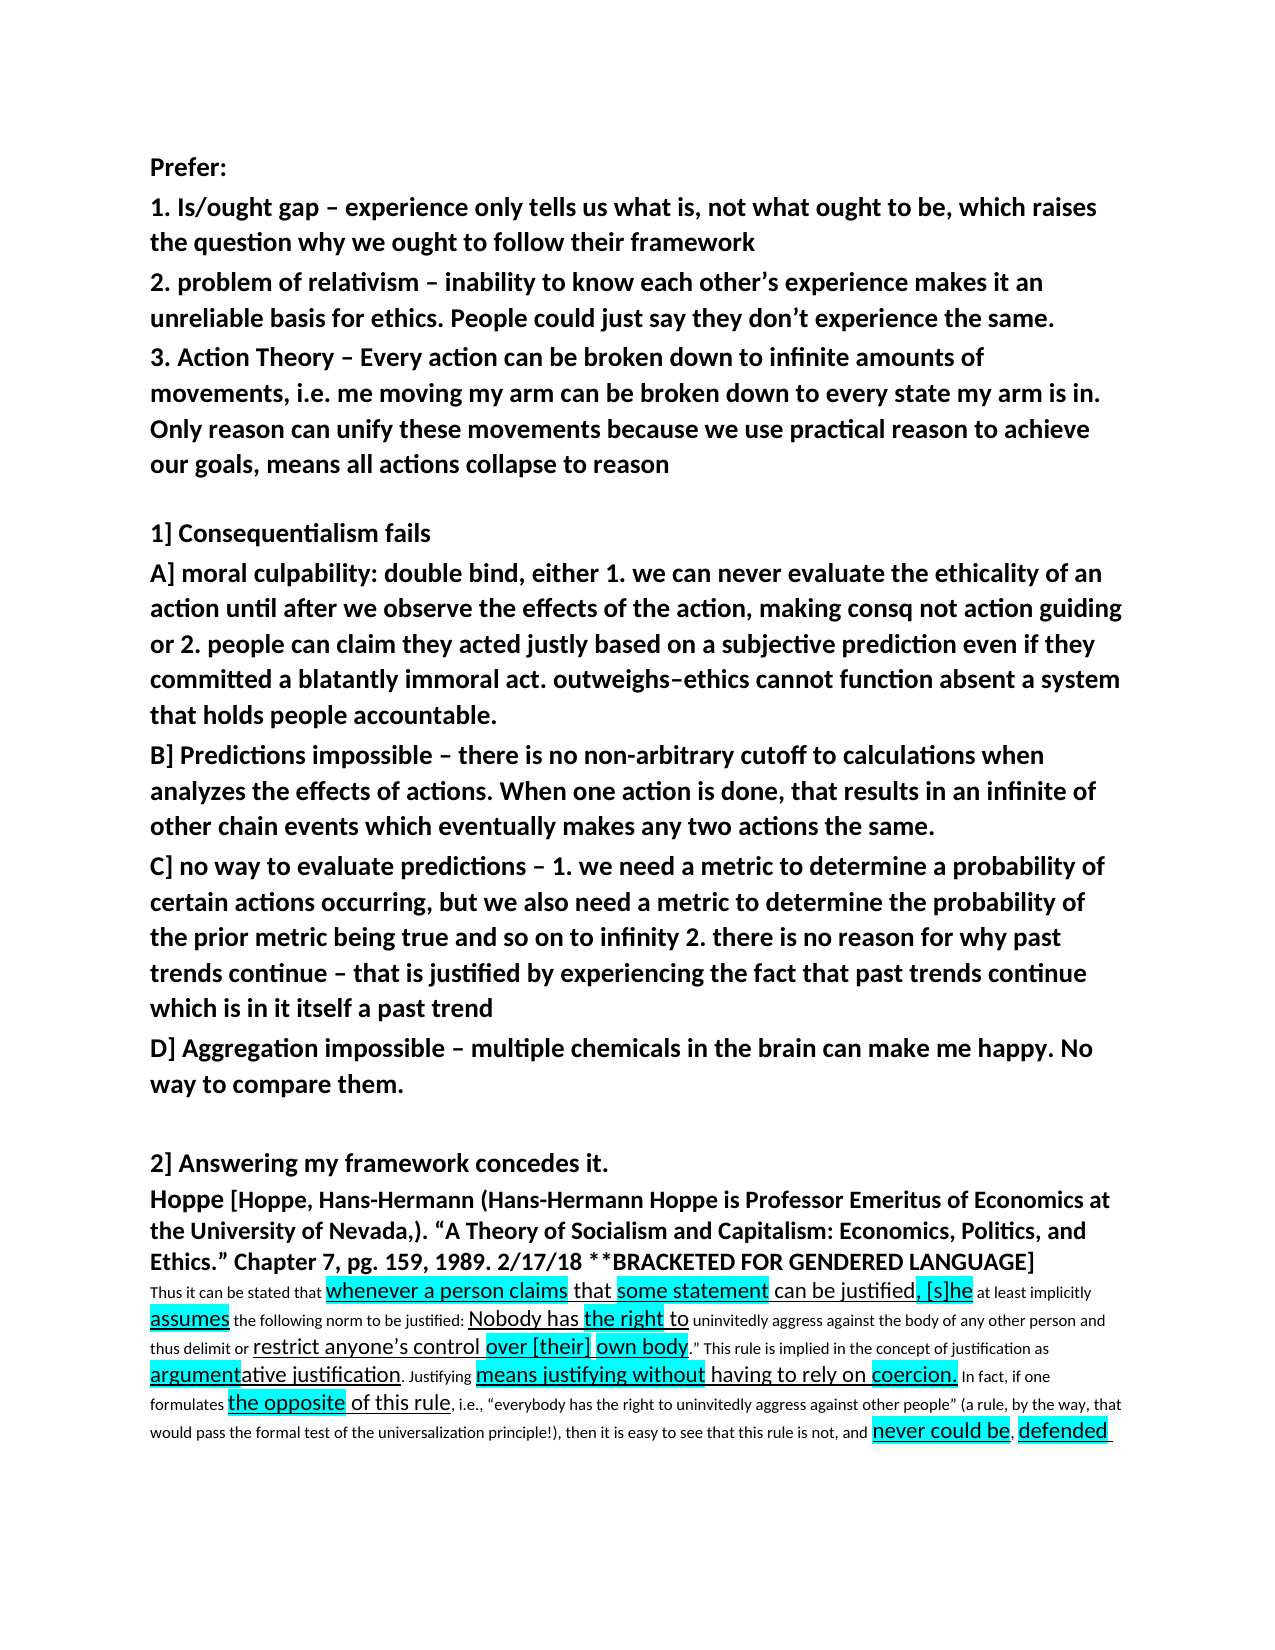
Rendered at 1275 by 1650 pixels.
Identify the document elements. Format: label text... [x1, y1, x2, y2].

subtitle C] no way to evaluate predictions – 1. we need a metric to determine a probability of certain actions occurring, but we also need a metric to determine the probability of the prior metric being true and so on to infinity 2. there is no reason for why past trends continue – that is justified by experiencing the fact that past trends continue which is in it itself a past trend [150, 849, 1125, 1025]
subtitle B] Predictions impossible – there is no non-arbitrary cutoff to calculations when analyzes the effects of actions. When one action is done, that results in an infinite of other chain events which eventually makes any two actions the same. [150, 738, 1125, 842]
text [150, 1276, 1125, 1444]
subtitle D] Aggregation impossible – multiple chemicals in the brain can make me happy. No way to compare them. [150, 1031, 1125, 1100]
subtitle A] moral culpability: double bind, either 1. we can never evaluate the ethicality of an action until after we observe the effects of the action, making consq not action guiding or 2. people can claim they acted justly based on a subjective prediction even if they committed a blatantly immoral act. outweighs–ethics cannot function absent a system that holds people accountable. [150, 556, 1125, 731]
text Hoppe [Hoppe, Hans-Hermann (Hans-Hermann Hoppe is Professor Emeritus of Economics at the University of Nevada,). “A Theory of Socialism and Capitalism: Economics, Politics, and Ethics.” Chapter 7, pg. 159, 1989. 2/17/18 **BRACKETED FOR GENDERED LANGUAGE] [150, 1182, 1125, 1276]
subtitle Prefer: [150, 150, 1125, 183]
subtitle 3. Action Theory – Every action can be broken down to infinite amounts of movements, i.e. me moving my arm can be broken down to every state my arm is in. Only reason can unify these movements because we use practical reason to achieve our goals, means all actions collapse to reason [150, 341, 1125, 481]
subtitle 2. problem of relativism – inability to know each other’s experience makes it an unreliable basis for ethics. People could just say they don’t experience the same. [150, 265, 1125, 334]
subtitle 2] Answering my framework concedes it. [150, 1147, 1125, 1180]
subtitle 1] Consequentialism fails [150, 516, 1125, 549]
subtitle 1. Is/ought gap – experience only tells us what is, not what ought to be, which raises the question why we ought to follow their framework [150, 190, 1125, 258]
